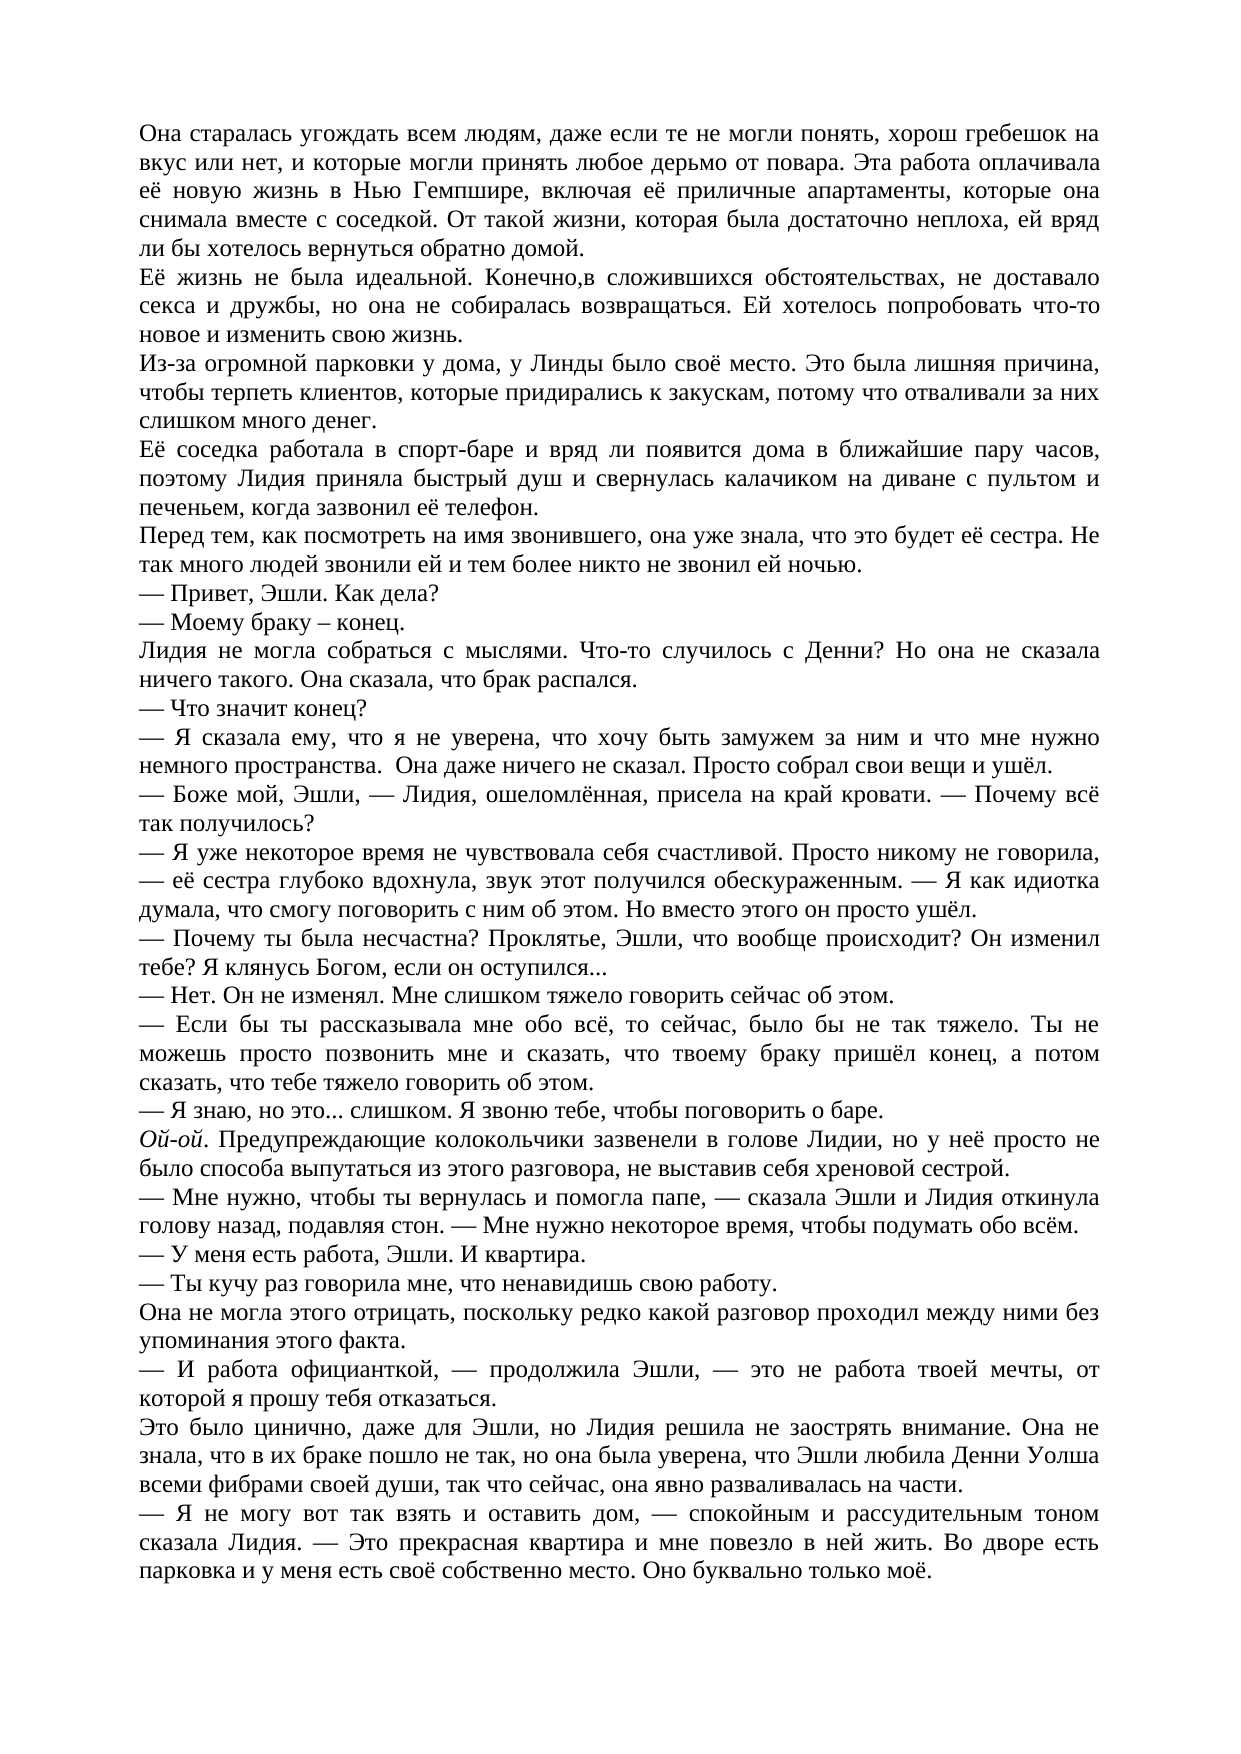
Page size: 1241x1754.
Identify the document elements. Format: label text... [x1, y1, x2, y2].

text — И работа официанткой, — продолжила Эшли, — это не работа твоей мечты, от которой я прошу тебя отказаться. [139, 1354, 1101, 1412]
text Она старалась угождать всем людям, даже если те не могли понять, хорош гребешок на вкус или нет, и которые могли принять любое дерьмо от повара. Эта работа оплачивала её новую жизнь в Нью Гемпшире, включая её приличные апартаменты, которые она снимала вместе с соседкой. От такой жизни, которая была достаточно неплоха, ей вряд ли бы хотелось вернуться обратно домой. [139, 118, 1101, 262]
text — Мне нужно, чтобы ты вернулась и помогла папе, — сказала Эшли и Лидия откинула голову назад, подавляя стон. — Мне нужно некоторое время, чтобы подумать обо всём. [139, 1182, 1101, 1239]
text — У меня есть работа, Эшли. И квартира. [139, 1239, 1101, 1268]
text Ой-ой. Предупреждающие колокольчики зазвенели в голове Лидии, но у неё просто не было способа выпутаться из этого разговора, не выставив себя хреновой сестрой. [139, 1124, 1101, 1182]
text — Я уже некоторое время не чувствовала себя счастливой. Просто никому не говорила, — её сестра глубоко вдохнула, звук этот получился обескураженным. — Я как идиотка думала, что смогу поговорить с ним об этом. Но вместо этого он просто ушёл. [139, 837, 1101, 923]
text — Боже мой, Эшли, — Лидия, ошеломлённая, присела на край кровати. — Почему всё так получилось? [139, 779, 1101, 837]
text — Моему браку – конец. [139, 607, 1101, 636]
text ​Из-за огромной парковки у дома, у Линды было своё место. Это была лишняя причина, чтобы терпеть клиентов, которые придирались к закускам, потому что отваливали за них слишком много денег. [139, 348, 1101, 434]
text Она не могла этого отрицать, поскольку редко какой разговор проходил между ними без упоминания этого факта. [139, 1297, 1101, 1354]
text — Я сказала ему, что я не уверена, что хочу быть замужем за ним и что мне нужно немного пространства. Она даже ничего не сказал. Просто собрал свои вещи и ушёл. [139, 722, 1101, 779]
text — Почему ты была несчастна? Проклятье, Эшли, что вообще происходит? Он изменил тебе? Я клянусь Богом, если он оступился... [139, 923, 1101, 981]
text Это было цинично, даже для Эшли, но Лидия решила не заострять внимание. Она не знала, что в их браке пошло не так, но она была уверена, что Эшли любила Денни Уолша всеми фибрами своей души, так что сейчас, она явно разваливалась на части. [139, 1412, 1101, 1498]
text — Я знаю, но это... слишком. Я звоню тебе, чтобы поговорить о баре. [139, 1096, 1101, 1124]
text — Что значит конец? [139, 693, 1101, 722]
text Её жизнь не была идеальной. Конечно,в сложившихся обстоятельствах, не доставало секса и дружбы, но она не собиралась возвращаться. Ей хотелось попробовать что-то новое и изменить свою жизнь. [139, 262, 1101, 348]
text — Если бы ты рассказывала мне обо всё, то сейчас, было бы не так тяжело. Ты не можешь просто позвонить мне и сказать, что твоему браку пришёл конец, а потом сказать, что тебе тяжело говорить об этом. [139, 1009, 1101, 1096]
text ​Её соседка работала в спорт-баре и вряд ли появится дома в ближайшие пару часов, поэтому Лидия приняла быстрый душ и свернулась калачиком на диване с пультом и печеньем, когда зазвонил её телефон. [139, 434, 1101, 521]
text Перед тем, как посмотреть на имя звонившего, она уже знала, что это будет её сестра. Не так много людей звонили ей и тем более никто не звонил ей ночью. [139, 521, 1101, 578]
text Лидия не могла собраться с мыслями. Что-то случилось с Денни? Но она не сказала ничего такого. Она сказала, что брак распался. [139, 636, 1101, 693]
text — Я не могу вот так взять и оставить дом, — спокойным и рассудительным тоном сказала Лидия. — Это прекрасная квартира и мне повезло в ней жить. Во дворе есть парковка и у меня есть своё собственно место. Оно буквально только моё. [139, 1498, 1101, 1584]
text — Привет, Эшли. Как дела? [139, 578, 1101, 607]
text — Нет. Он не изменял. Мне слишком тяжело говорить сейчас об этом. [139, 981, 1101, 1009]
text — Ты кучу раз говорила мне, что ненавидишь свою работу. [139, 1268, 1101, 1297]
